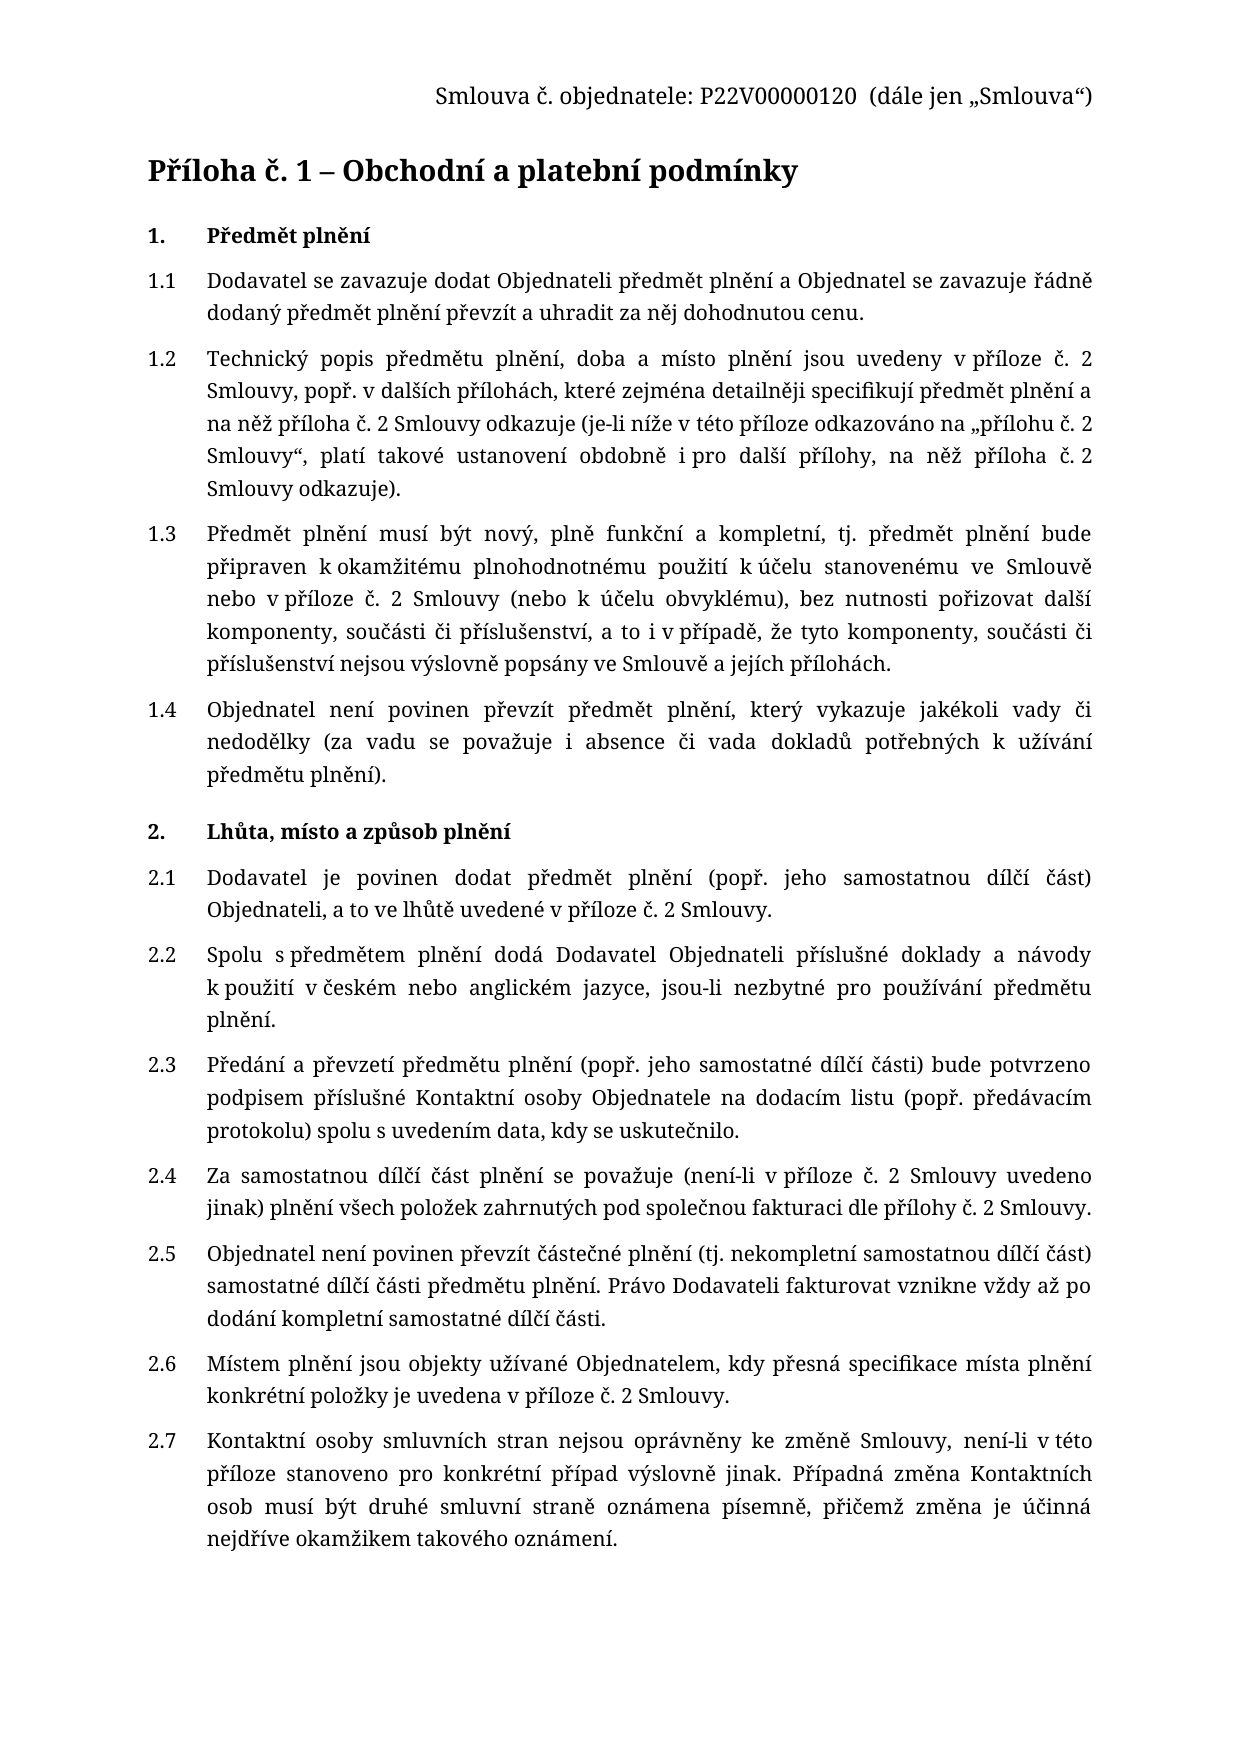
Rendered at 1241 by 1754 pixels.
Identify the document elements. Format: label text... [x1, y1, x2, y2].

list Kontaktní osoby smluvních stran nejsou oprávněny ke změně Smlouvy, není-li v této příloze stanoveno pro konkrétní případ výslovně jinak. Případná změna Kontaktních osob musí být druhé smluvní straně oznámena písemně, přičemž změna je účinná nejdříve okamžikem takového oznámení. [148, 1427, 1093, 1553]
text Příloha č. 1 – Obchodní a platební podmínky [148, 150, 1093, 190]
list Za samostatnou dílčí část plnění se považuje (není-li v příloze č. 2 Smlouvy uvedeno jinak) plnění všech položek zahrnutých pod společnou fakturaci dle přílohy č. 2 Smlouvy. [148, 1161, 1093, 1222]
list Dodavatel se zavazuje dodat Objednateli předmět plnění a Objednatel se zavazuje řádně dodaný předmět plnění převzít a uhradit za něj dohodnutou cenu. [148, 266, 1093, 327]
list Technický popis předmětu plnění, doba a místo plnění jsou uvedeny v příloze č. 2 Smlouvy, popř. v dalších přílohách, které zejména detailněji specifikují předmět plnění a na něž příloha č. 2 Smlouvy odkazuje (je-li níže v této příloze odkazováno na „přílohu č. 2 Smlouvy“, platí takové ustanovení obdobně i pro další přílohy, na něž příloha č. 2 Smlouvy odkazuje). [148, 344, 1093, 502]
list Místem plnění jsou objekty užívané Objednatelem, kdy přesná specifikace místa plnění konkrétní položky je uvedena v příloze č. 2 Smlouvy. [148, 1349, 1093, 1410]
list Objednatel není povinen převzít částečné plnění (tj. nekompletní samostatnou dílčí část) samostatné dílčí části předmětu plnění. Právo Dodavateli fakturovat vznikne vždy až po dodání kompletní samostatné dílčí části. [148, 1239, 1093, 1332]
list Předání a převzetí předmětu plnění (popř. jeho samostatné dílčí části) bude potvrzeno podpisem příslušné Kontaktní osoby Objednatele na dodacím listu (popř. předávacím protokolu) spolu s uvedením data, kdy se uskutečnilo. [148, 1051, 1093, 1144]
list Lhůta, místo a způsob plnění [148, 817, 1093, 846]
list Dodavatel je povinen dodat předmět plnění (popř. jeho samostatnou dílčí část) Objednateli, a to ve lhůtě uvedené v příloze č. 2 Smlouvy. [148, 863, 1093, 924]
list Spolu s předmětem plnění dodá Dodavatel Objednateli příslušné doklady a návody k použití v českém nebo anglickém jazyce, jsou-li nezbytné pro používání předmětu plnění. [148, 940, 1093, 1034]
list Objednatel není povinen převzít předmět plnění, který vykazuje jakékoli vady či nedodělky (za vadu se považuje i absence či vada dokladů potřebných k užívání předmětu plnění). [148, 695, 1093, 788]
list Předmět plnění [148, 221, 1093, 249]
list Předmět plnění musí být nový, plně funkční a kompletní, tj. předmět plnění bude připraven k okamžitému plnohodnotnému použití k účelu stanovenému ve Smlouvě nebo v příloze č. 2 Smlouvy (nebo k účelu obvyklému), bez nutnosti pořizovat další komponenty, součásti či příslušenství, a to i v případě, že tyto komponenty, součásti či příslušenství nejsou výslovně popsány ve Smlouvě a jejích přílohách. [148, 519, 1093, 678]
